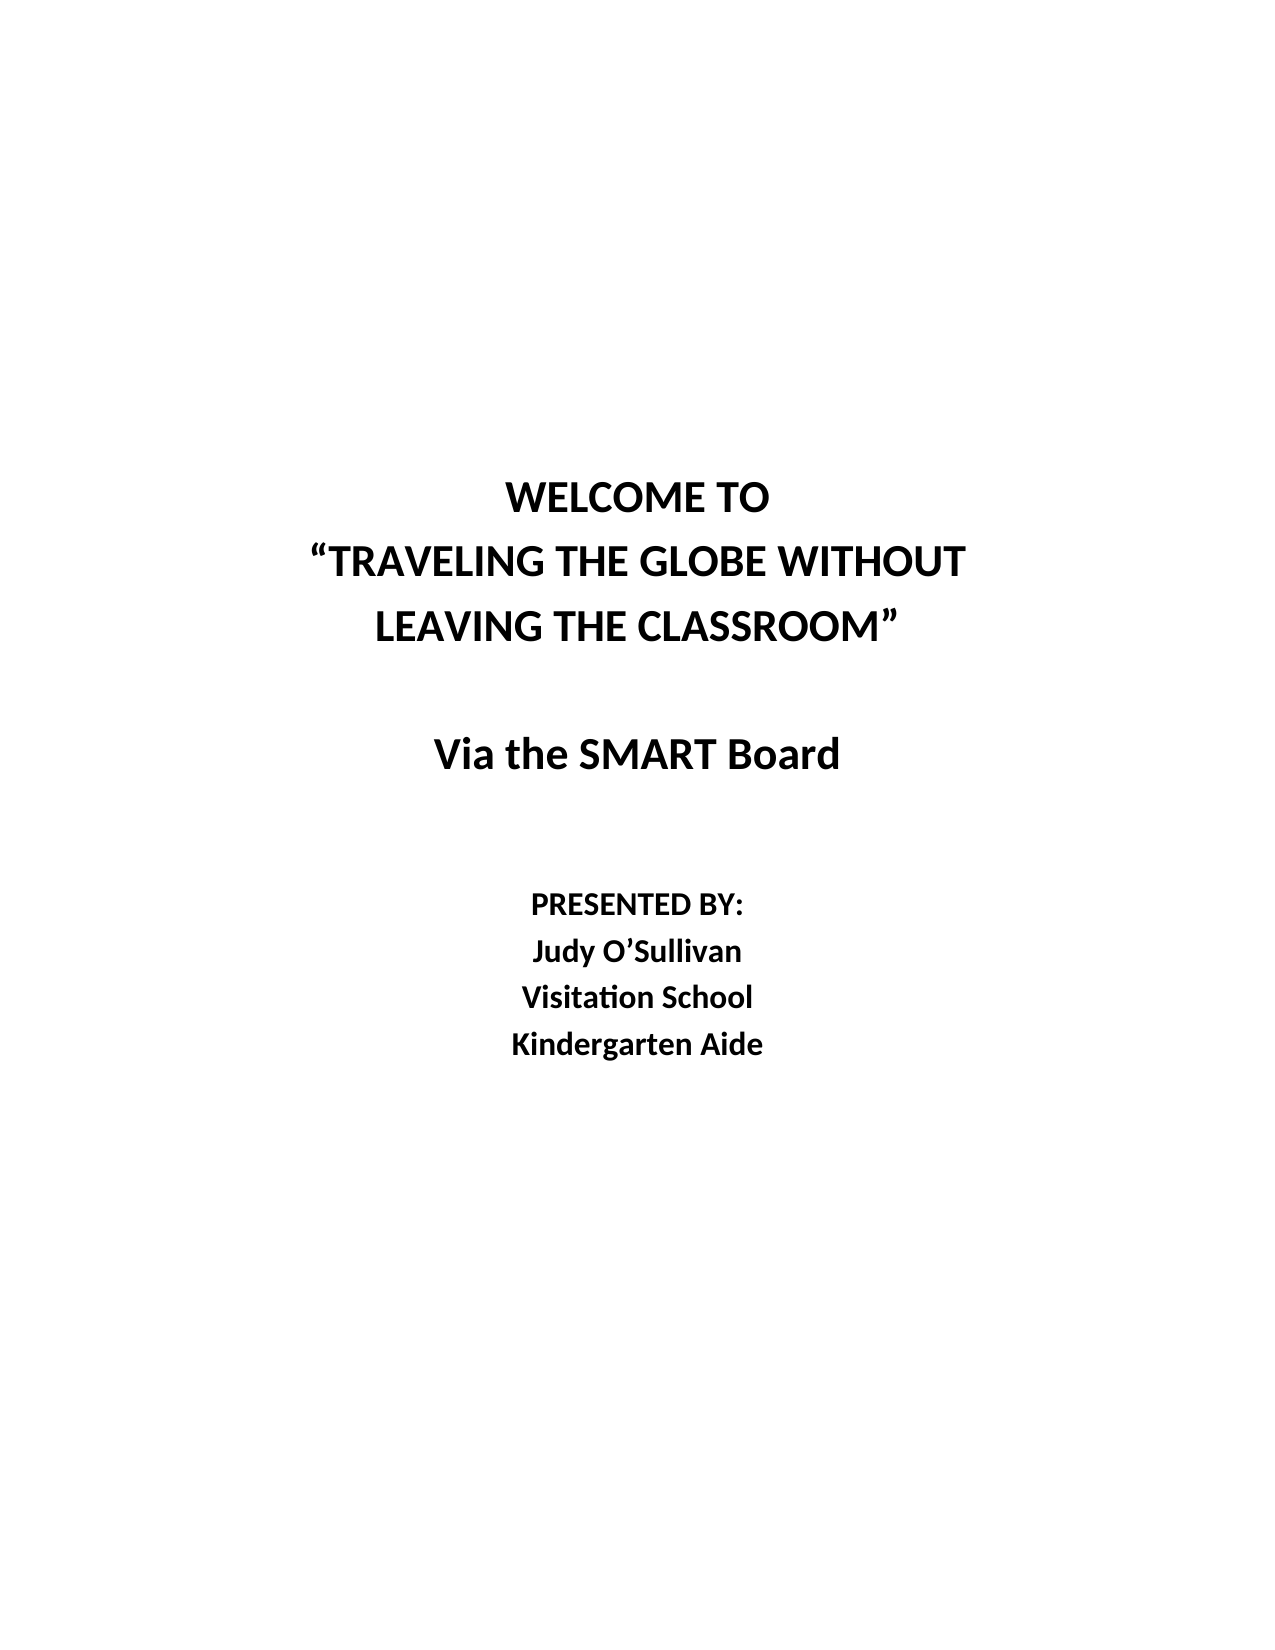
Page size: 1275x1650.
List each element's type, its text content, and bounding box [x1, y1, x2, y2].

text Via the SMART Board [150, 725, 1125, 781]
text “TRAVELING THE GLOBE WITHOUT [150, 532, 1125, 588]
text Visitation School [150, 977, 1125, 1017]
text LEAVING THE CLASSROOM” [150, 597, 1125, 653]
text WELCOME TO [150, 468, 1125, 524]
text PRESENTED BY: [150, 883, 1125, 924]
text Kindergarten Aide [150, 1023, 1125, 1064]
text Judy O’Sullivan [150, 930, 1125, 971]
